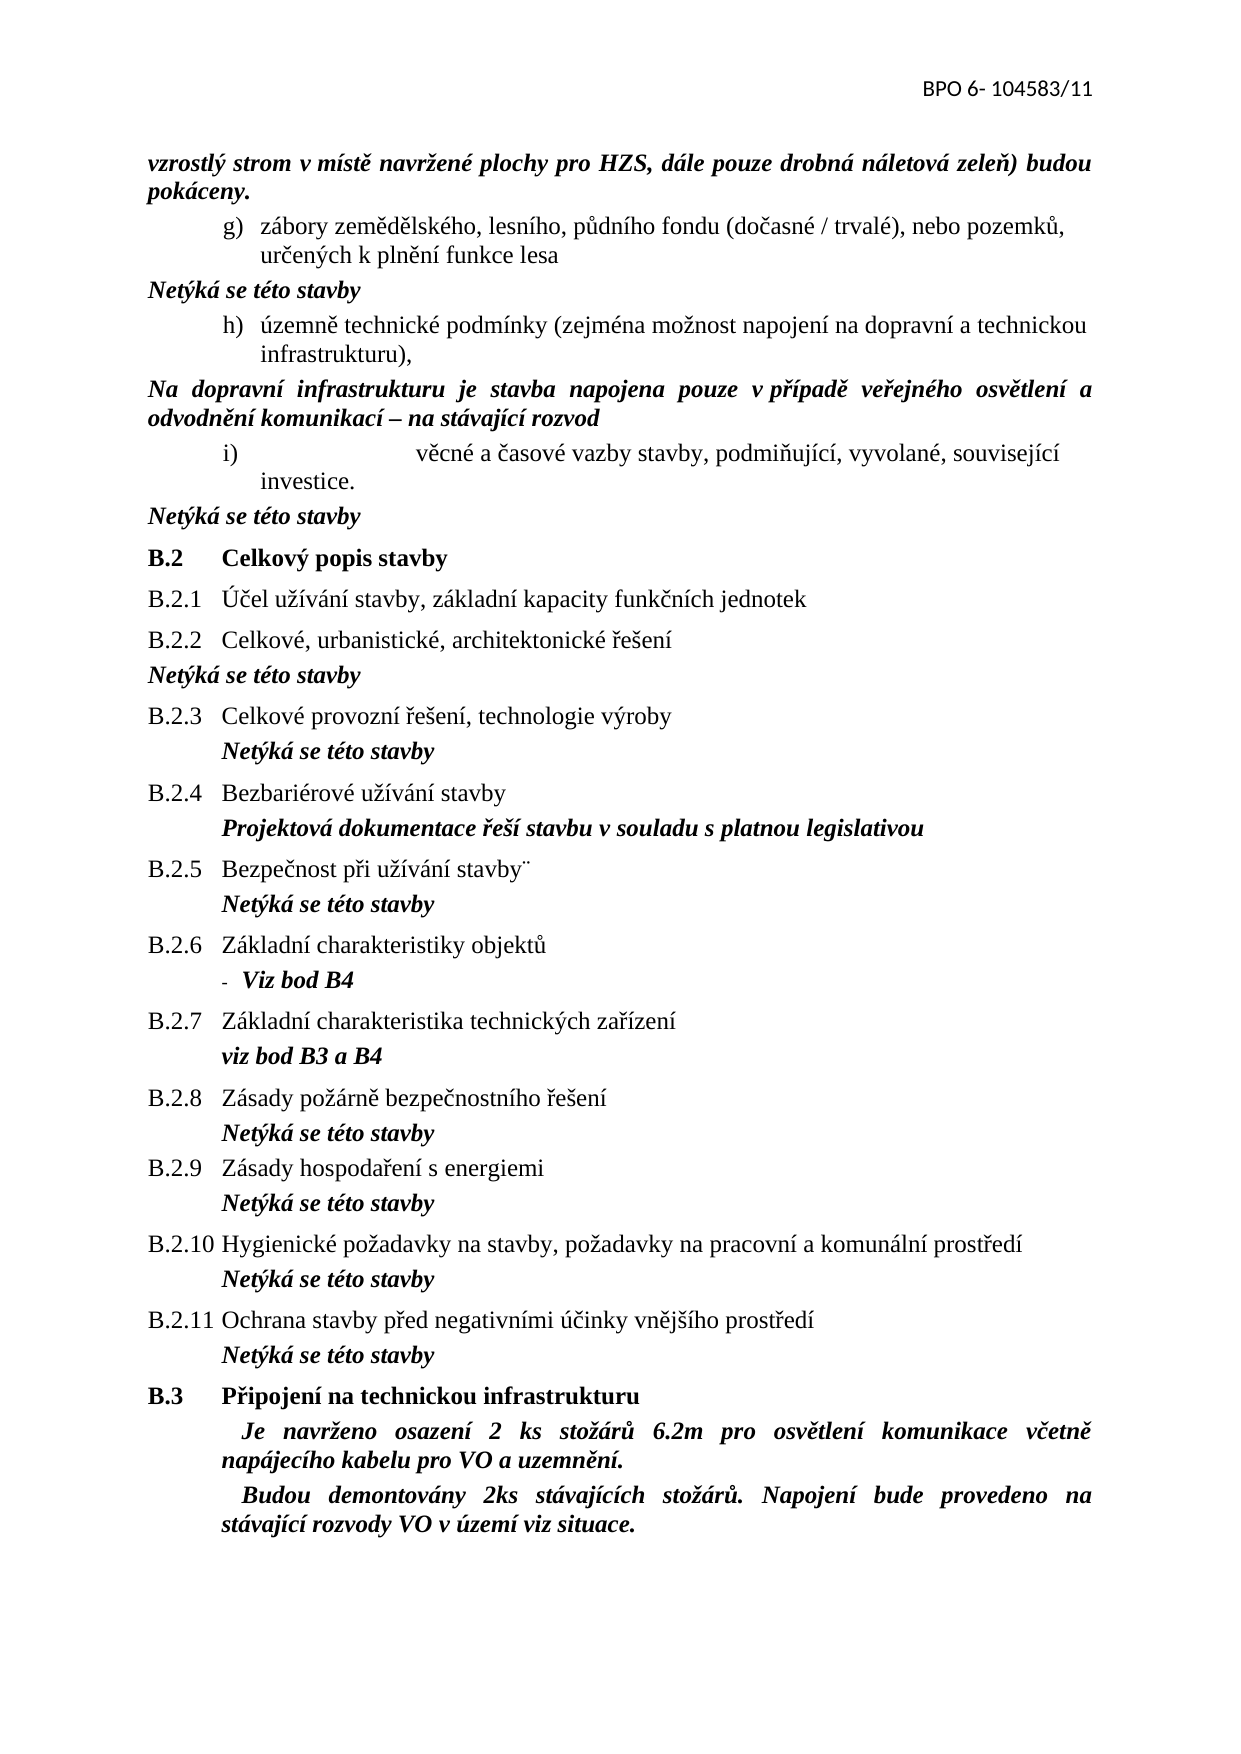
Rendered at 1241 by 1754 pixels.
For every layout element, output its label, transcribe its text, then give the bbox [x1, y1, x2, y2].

list Viz bod B4 [221, 965, 1093, 994]
text Netýká se této stavby [221, 1264, 1093, 1293]
text Netýká se této stavby [221, 889, 1093, 918]
text Netýká se této stavby [221, 1340, 1093, 1369]
text Netýká se této stavby [148, 275, 1093, 304]
text B.2.2 Celkové, urbanistické, architektonické řešení [148, 625, 1093, 654]
text B.2.10 Hygienické požadavky na stavby, požadavky na pracovní a komunální prostředí [148, 1229, 1093, 1258]
text Netýká se této stavby [221, 1188, 1093, 1216]
text Projektová dokumentace řeší stavbu v souladu s platnou legislativou [221, 813, 1093, 841]
text Netýká se této stavby [221, 736, 1093, 765]
text B.2.6 Základní charakteristiky objektů [148, 930, 1093, 959]
text B.2.4 Bezbariérové užívání stavby [148, 778, 1093, 806]
text B.2.1 Účel užívání stavby, základní kapacity funkčních jednotek [148, 584, 1093, 613]
text B.2.11 Ochrana stavby před negativními účinky vnějšího prostředí [148, 1305, 1093, 1334]
text B.2.5 Bezpečnost při užívání stavby¨ [148, 854, 1093, 883]
text Netýká se této stavby [148, 501, 1093, 530]
text viz bod B3 a B4 [221, 1041, 1093, 1070]
list věcné a časové vazby stavby, podmiňující, vyvolané, související investice. [223, 438, 1093, 495]
text B.2.3 Celkové provozní řešení, technologie výroby [148, 701, 1093, 730]
text Netýká se této stavby [148, 660, 1093, 689]
text Budou demontovány 2ks stávajících stožárů. Napojení bude provedeno na stávající rozvody VO v území viz situace. [221, 1480, 1093, 1538]
text Netýká se této stavby [221, 1118, 1093, 1146]
text B.2 Celkový popis stavby [148, 543, 1093, 571]
text B.2.9 Zásady hospodaření s energiemi [148, 1153, 1093, 1181]
text B.2.8 Zásady požárně bezpečnostního řešení [148, 1083, 1093, 1111]
text Na dopravní infrastrukturu je stavba napojena pouze v případě veřejného osvětlení a odvodnění komunikací – na stávající rozvod [148, 374, 1093, 431]
list územně technické podmínky (zejména možnost napojení na dopravní a technickou infrastrukturu), [223, 310, 1093, 368]
text Je navrženo osazení 2 ks stožárů 6.2m pro osvětlení komunikace včetně napájecího kabelu pro VO a uzemnění. [221, 1416, 1093, 1474]
list zábory zemědělského, lesního, půdního fondu (dočasné / trvalé), nebo pozemků, určených k plnění funkce lesa [223, 211, 1093, 269]
text B.2.7 Základní charakteristika technických zařízení [148, 1006, 1093, 1035]
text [148, 148, 1093, 205]
text B.3 Připojení na technickou infrastrukturu [148, 1381, 1093, 1410]
